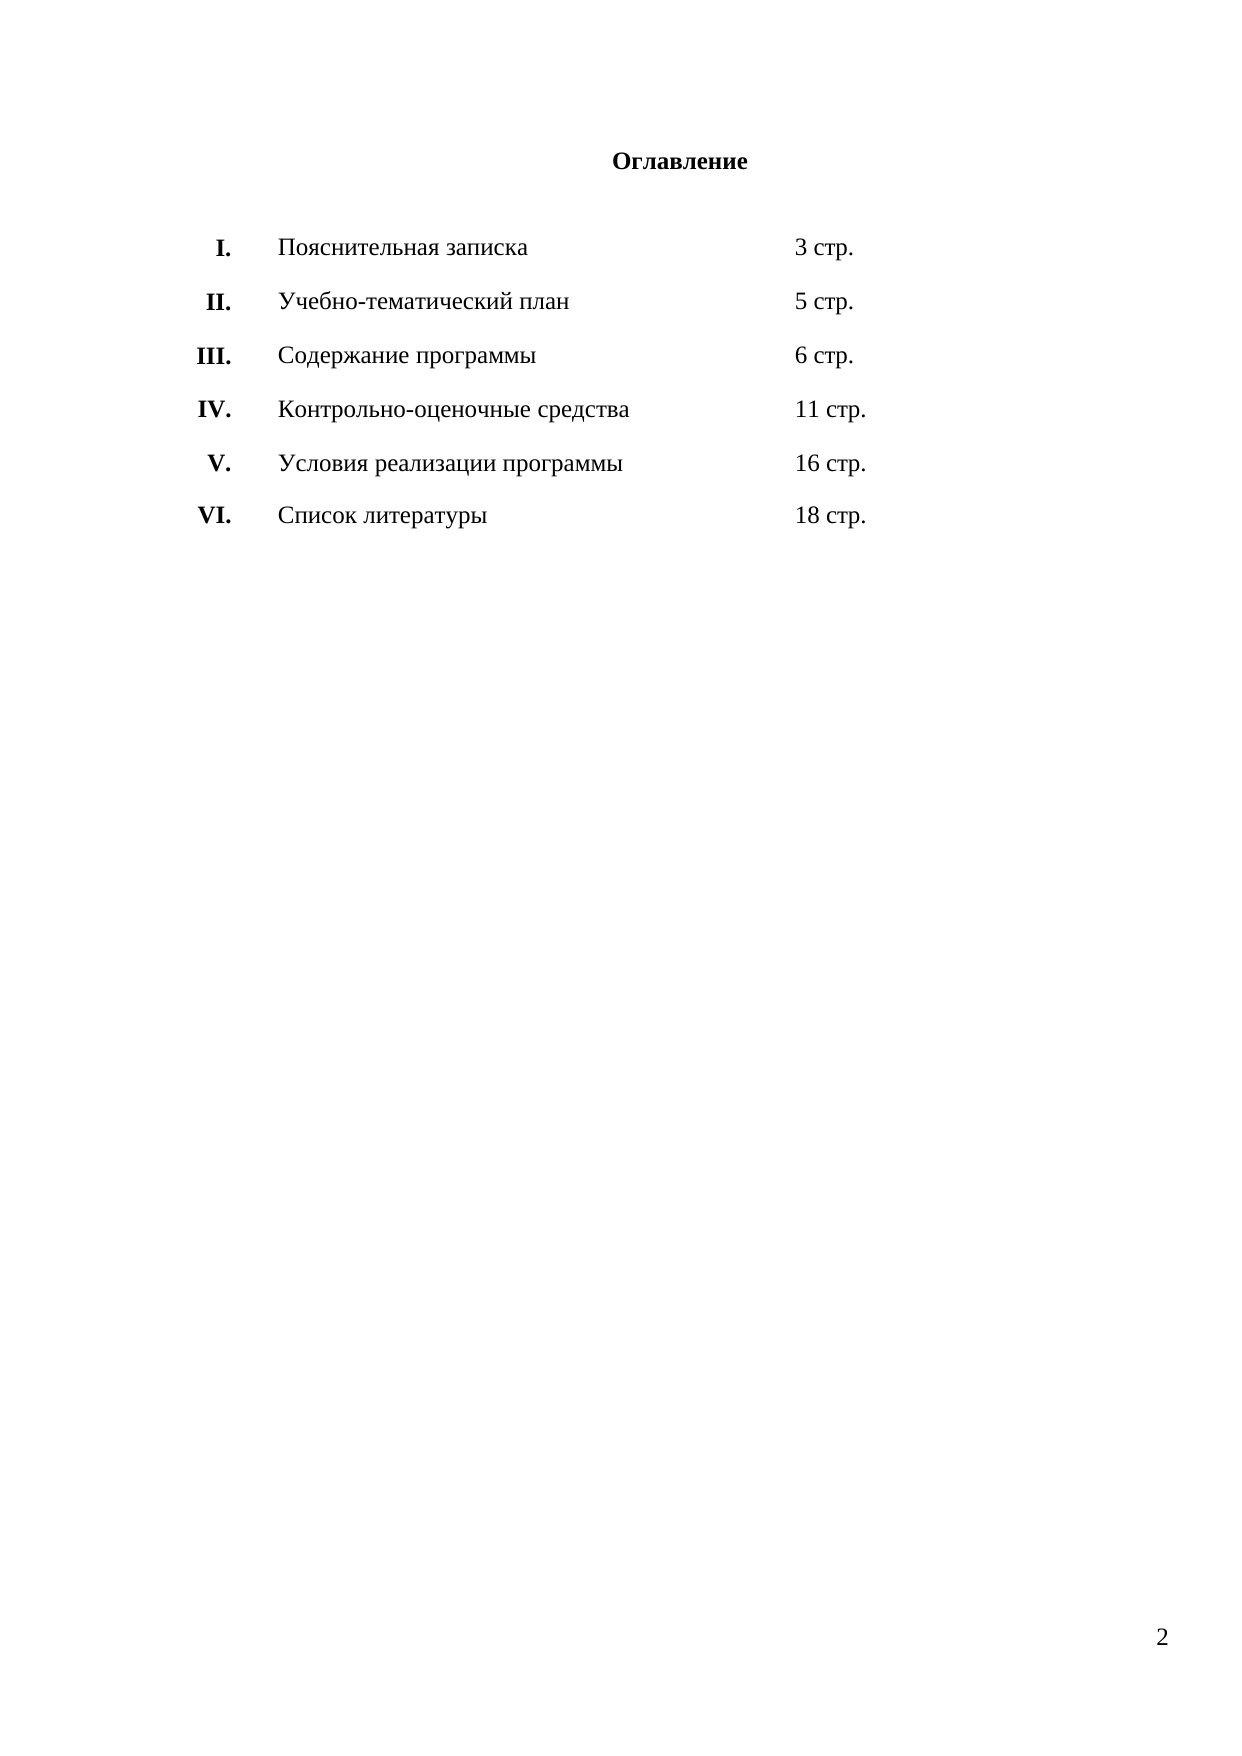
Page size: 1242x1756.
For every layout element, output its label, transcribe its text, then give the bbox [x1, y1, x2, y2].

table_cell 16 стр. [712, 436, 887, 490]
table_header 3 стр. [712, 234, 887, 274]
table_cell Список литературы [255, 490, 712, 531]
table_header I. [175, 234, 254, 274]
table_cell 5 стр. [712, 275, 887, 328]
table_cell VI. [175, 490, 254, 531]
table_cell 11 стр. [712, 382, 887, 436]
table_cell V. [175, 436, 254, 490]
table_cell Учебно-тематический план [255, 275, 712, 328]
table_cell 18 стр. [712, 490, 887, 531]
table_header Пояснительная записка [255, 234, 712, 274]
table_cell IV. [175, 382, 254, 436]
text Оглавление [167, 146, 1192, 175]
table_cell Условия реализации программы [255, 436, 712, 490]
table_cell III. [175, 329, 254, 382]
table_cell 6 стр. [712, 329, 887, 382]
table_cell II. [175, 275, 254, 328]
table_cell Содержание программы [255, 329, 712, 382]
table_cell Контрольно-оценочные средства [255, 382, 712, 436]
